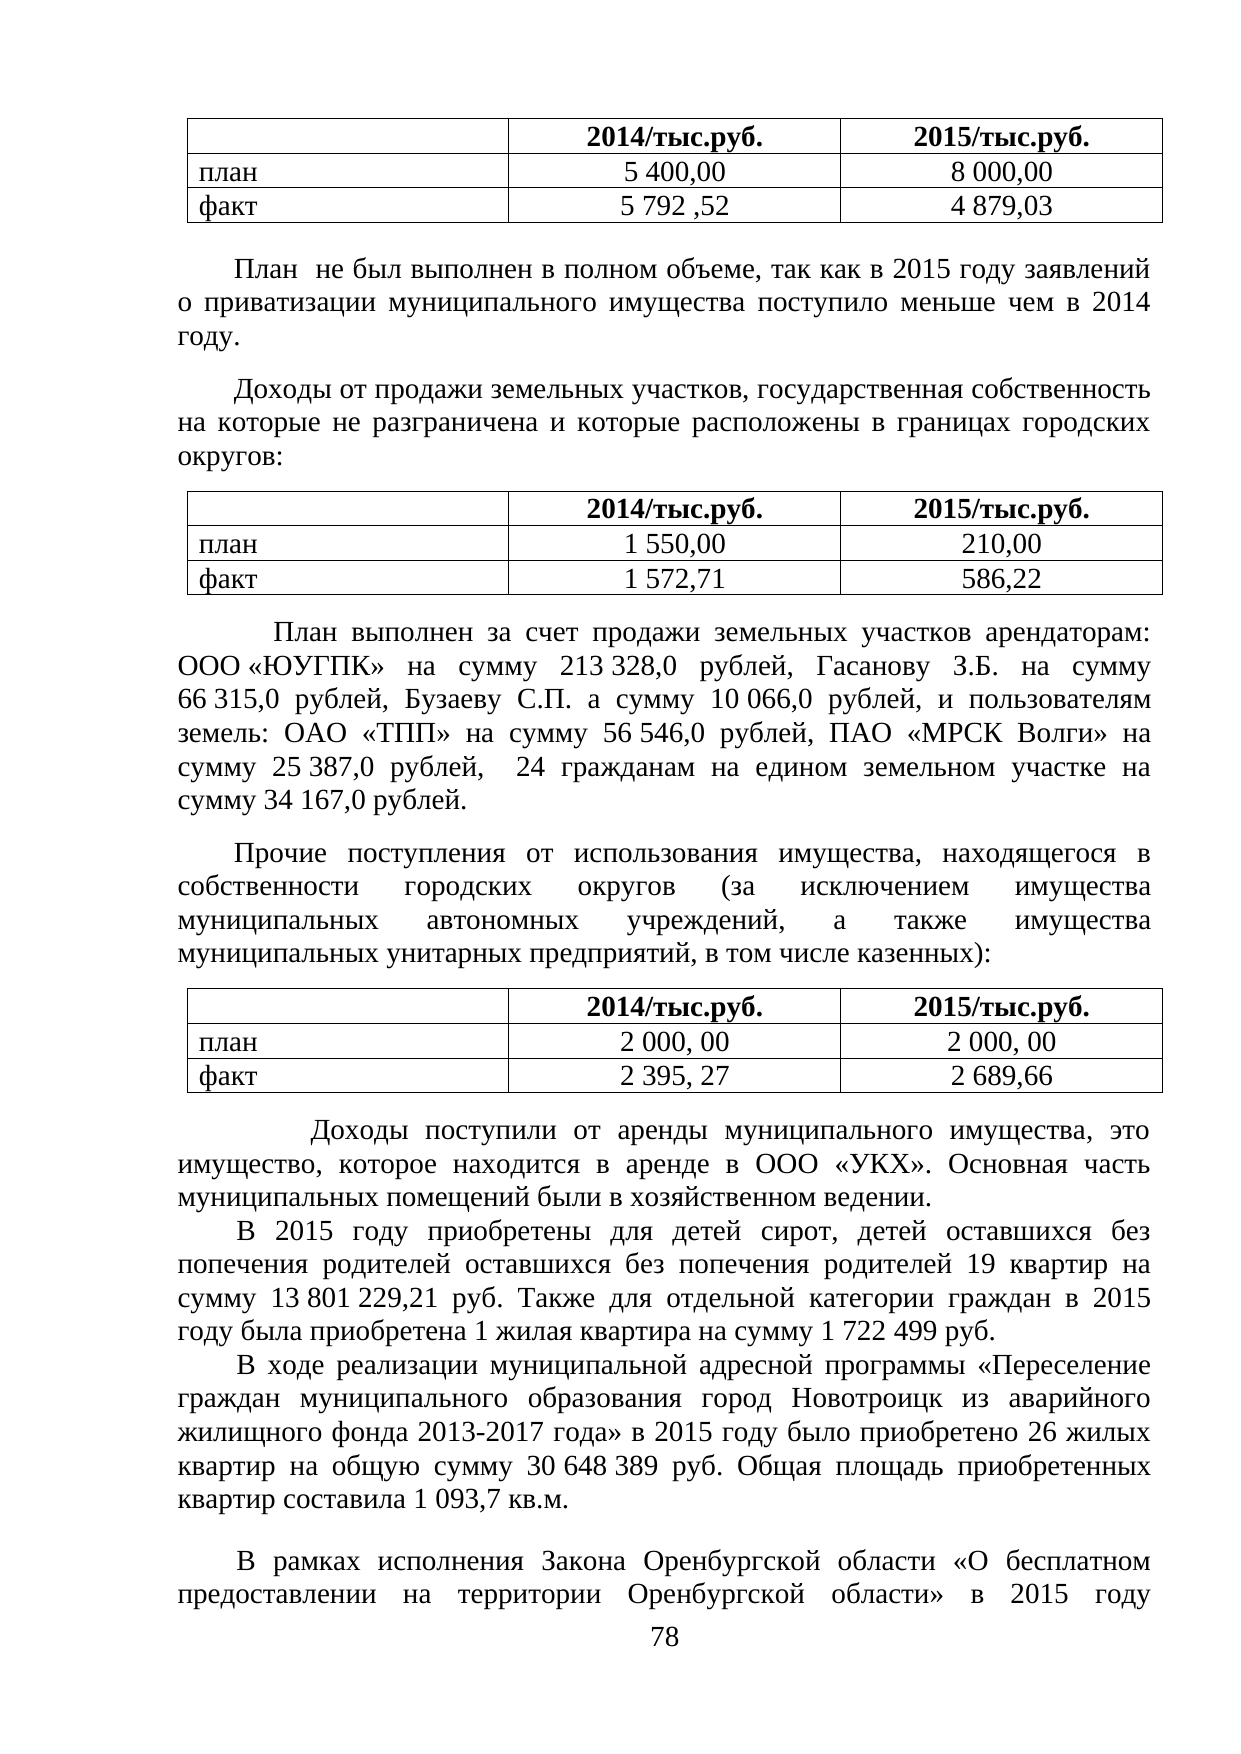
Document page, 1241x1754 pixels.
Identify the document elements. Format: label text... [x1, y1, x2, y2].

text В ходе реализации муниципальной адресной программы «Переселение граждан муниципального образования город Новотроицк из аварийного жилищного фонда 2013-2017 года» в 2015 году было приобретено 26 жилых квартир на общую сумму 30 648 389 руб. Общая площадь приобретенных квартир составила 1 093,7 кв.м. [177, 1347, 1152, 1515]
table_header 2014/тыс.руб. [509, 989, 840, 1023]
table_cell 2 000, 00 [841, 1024, 1162, 1057]
text План не был выполнен в полном объеме, так как в 2015 году заявлений о приватизации муниципального имущества поступило меньше чем в 2014 году. [177, 251, 1152, 352]
table_cell план [188, 154, 508, 187]
table_cell 8 000,00 [841, 154, 1162, 187]
text План выполнен за счет продажи земельных участков арендаторам: ООО «ЮУГПК» на сумму 213 328,0 рублей, Гасанову З.Б. на сумму 66 315,0 рублей, Бузаеву С.П. а сумму 10 066,0 рублей, и пользователям земель: ОАО «ТПП» на сумму 56 546,0 рублей, ПАО «МРСК Волги» на сумму 25 387,0 рублей, 24 гражданам на едином земельном участке на сумму 34 167,0 рублей. [177, 614, 1152, 816]
table_cell 210,00 [841, 526, 1162, 560]
table_header [188, 119, 508, 153]
table_cell факт [188, 561, 508, 594]
table_cell 586,22 [841, 561, 1162, 594]
text Прочие поступления от использования имущества, находящегося в собственности городских округов (за исключением имущества муниципальных автономных учреждений, а также имущества муниципальных унитарных предприятий, в том числе казенных): [177, 835, 1152, 969]
table_header 2014/тыс.руб. [509, 492, 840, 525]
table_cell 2 689,66 [841, 1059, 1162, 1092]
table_cell факт [188, 1059, 508, 1092]
table_cell план [188, 1024, 508, 1057]
table_cell факт [188, 188, 508, 222]
table_cell 1 550,00 [509, 526, 840, 560]
text Доходы поступили от аренды муниципального имущества, это имущество, которое находится в аренде в ООО «УКХ». Основная часть муниципальных помещений были в хозяйственном ведении. [177, 1112, 1152, 1213]
text В 2015 году приобретены для детей сирот, детей оставшихся без попечения родителей оставшихся без попечения родителей 19 квартир на сумму 13 801 229,21 руб. Также для отдельной категории граждан в 2015 году была приобретена 1 жилая квартира на сумму 1 722 499 руб. [177, 1213, 1152, 1347]
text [177, 1543, 1152, 1610]
table_header 2015/тыс.руб. [841, 119, 1162, 153]
table_cell 1 572,71 [509, 561, 840, 594]
table_cell 2 395, 27 [509, 1059, 840, 1092]
table_cell 2 000, 00 [509, 1024, 840, 1057]
text Доходы от продажи земельных участков, государственная собственность на которые не разграничена и которые расположены в границах городских округов: [177, 371, 1152, 471]
table_cell 4 879,03 [841, 188, 1162, 222]
table_header [188, 492, 508, 525]
table_cell план [188, 526, 508, 560]
table_header 2015/тыс.руб. [841, 989, 1162, 1023]
table_cell 5 400,00 [509, 154, 840, 187]
table_header [188, 989, 508, 1023]
table_cell 5 792 ,52 [509, 188, 840, 222]
table_header 2014/тыс.руб. [509, 119, 840, 153]
table_header 2015/тыс.руб. [841, 492, 1162, 525]
